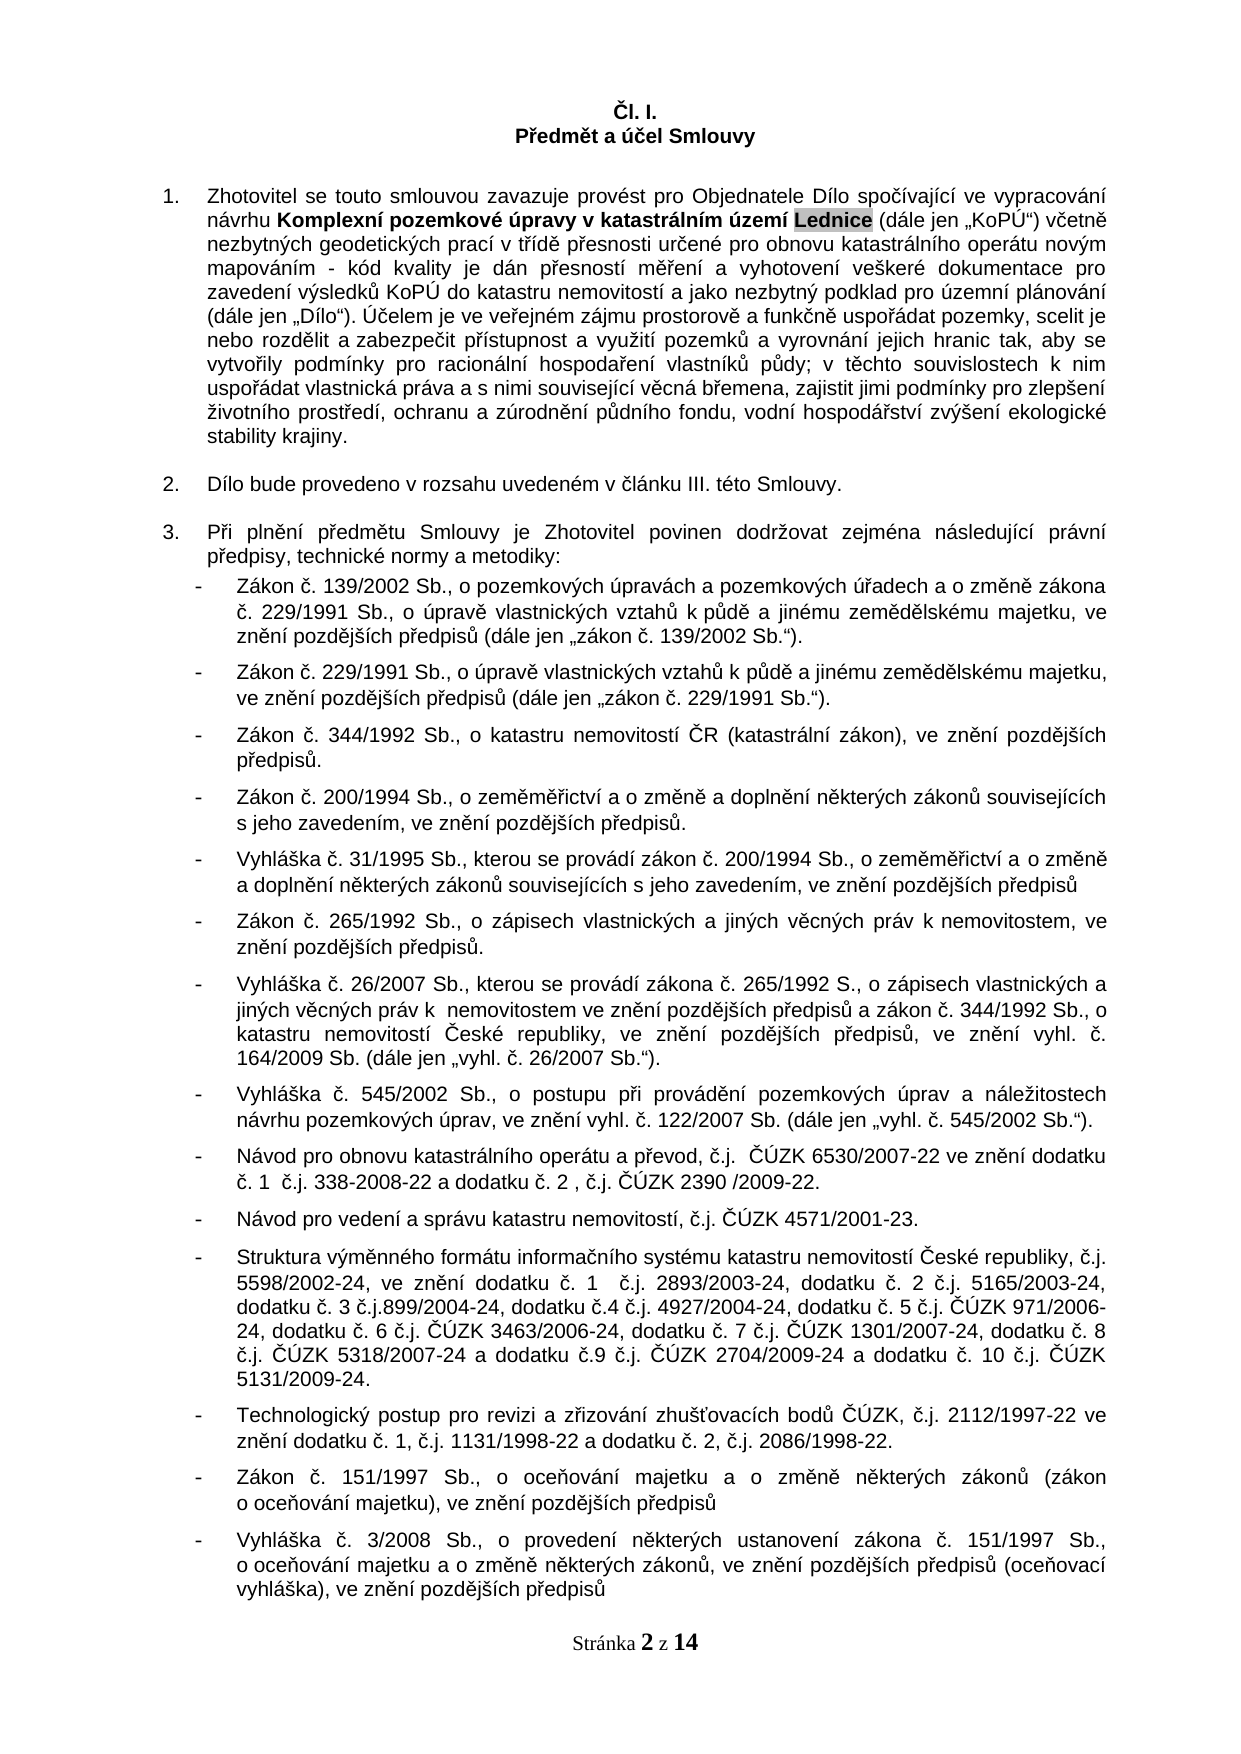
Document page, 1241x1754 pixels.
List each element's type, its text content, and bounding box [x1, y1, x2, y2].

list Vyhláška č. 31/1995 Sb., kterou se provádí zákon č. 200/1994 Sb., o zeměměřictví a o změně a doplnění některých zákonů souvisejících s jeho zavedením, ve znění pozdějších předpisů [192, 847, 1107, 897]
list Technologický postup pro revizi a zřizování zhušťovacích bodů ČÚZK, č.j. 2112/1997-22 ve znění dodatku č. 1, č.j. 1131/1998- dodatku č. 2, č.j. 2086/1998-22. [192, 1403, 1107, 1453]
list Struktura výměnného formátu informačního systému katastru nemovitostí České republiky, č.j. 5598/2002-24, ve znění dodatku č. 1 č.j. 2893/2003-24, dodatku č. 2 č.j. 5165/2003-24, dodatku č. 3 č.j.899/2004-24, dodatku č.4 č.j. 4927/2004-24, dodatku č. 5 č.j. ČÚZK 971/2006-24, dodatku č. 6 č.j. ČÚZK 3463/2006-24, dodatku č. 7 č.j. ČÚZK 1301/2007-24, dodatku č. 8 č.j. ČÚZK 5318/2007- dodatku č.9 č.j. ČÚZK 2704/2009- dodatku č. 10 č.j. ČÚZK 5131/2009-24. [192, 1245, 1107, 1390]
list Zákon č. 139/2002 Sb., o pozemkových úpravách a pozemkových úřadech a o změně zákona č. 229/1991 Sb., o úpravě vlastnických vztahů k půdě a jinému zemědělskému majetku, ve znění pozdějších předpisů (dále jen „zákon č. 139/2002 Sb.“). [192, 574, 1107, 648]
list Návod pro obnovu katastrálního operátu a převod, č.j. ČÚZK 6530/2007-22 ve znění dodatku č. 1 č.j. 338-2008- dodatku č. 2 , č.j. ČÚZK 2390 /2009-22. [192, 1144, 1107, 1194]
text 2. Dílo bude provedeno v rozsahu uvedeném v článku III. této Smlouvy. [162, 472, 1107, 496]
list Zákon č. 200/1994 Sb., o zeměměřictví a o změně a doplnění některých zákonů souvisejících s jeho zavedením, ve znění pozdějších předpisů. [192, 785, 1107, 834]
list Zákon č. 229/1991 Sb., o úpravě vlastnických vztahů k půdě a jinému zemědělskému majetku, ve znění pozdějších předpisů (dále jen „zákon č. 229/1991 Sb.“). [192, 660, 1107, 710]
list Zákon č. 344/1992 Sb., o katastru nemovitostí ČR (katastrální zákon), ve znění pozdějších předpisů. [192, 722, 1107, 772]
list Vyhláška č. 26/2007 Sb., kterou se provádí zákona č. 265/1992 S., o zápisech vlastnických a jiných věcných práv k nemovitostem ve znění pozdějších předpisů a zákon č. 344/1992 Sb., o katastru nemovitostí České republiky, ve znění pozdějších předpisů, ve znění vyhl. č. 164/2009 Sb. (dále jen „vyhl. č. 26/2007 Sb.“). [192, 972, 1107, 1069]
text Čl. I. [162, 100, 1107, 124]
list Vyhláška č. 3/2008 Sb., o provedení některých ustanovení zákona č. 151/1997 Sb., o oceňování majetku a o změně některých zákonů, ve znění pozdějších předpisů (oceňovací vyhláška), ve znění pozdějších předpisů [192, 1527, 1107, 1601]
subtitle Předmět a účel Smlouvy [162, 124, 1107, 148]
text 1. Zhotovitel se touto smlouvou zavazuje provést pro Objednatele Dílo spočívající ve vypracování návrhu Komplexní pozemkové úpravy v katastrálním území Lednice (dále jen „KoPÚ“) včetně nezbytných geodetických prací v třídě přesnosti určené pro obnovu katastrálního operátu novým mapováním - kód kvality je dán přesností měření a vyhotovení veškeré dokumentace pro zavedení výsledků KoPÚ do katastru nemovitostí a jako nezbytný podklad pro územní plánování (dále jen „Dílo“). Účelem je ve veřejném zájmu prostorově a funkčně uspořádat pozemky, scelit je nebo rozdělit a zabezpečit přístupnost a využití pozemků a vyrovnání jejich hranic tak, aby se vytvořily podmínky pro racionální hospodaření vlastníků půdy; v těchto souvislostech k nim uspořádat vlastnická práva a s nimi související věcná břemena, zajistit jimi podmínky pro zlepšení životního prostředí, ochranu a zúrodnění půdního fondu, vodní hospodářství zvýšení ekologické stability krajiny. [162, 184, 1107, 448]
list Zákon č. 265/1992 Sb., o zápisech vlastnických a jiných věcných práv k nemovitostem, ve znění pozdějších předpisů. [192, 909, 1107, 959]
list Zákon č. 151/1997 Sb., o oceňování majetku a o změně některých zákonů (zákon o oceňování majetku), ve znění pozdějších předpisů [192, 1465, 1107, 1515]
text 3. Při plnění předmětu Smlouvy je Zhotovitel povinen dodržovat zejména následující právní předpisy, technické normy a metodiky: [162, 520, 1107, 568]
list Vyhláška č. 545/2002 Sb., o postupu při provádění pozemkových úprav a náležitostech návrhu pozemkových úprav, ve znění vyhl. č. 122/2007 Sb. (dále jen „vyhl. č. 545/2002 Sb.“). [192, 1082, 1107, 1132]
list Návod pro vedení a správu katastru nemovitostí, č.j. ČÚZK 4571/2001-23. [192, 1206, 1107, 1232]
